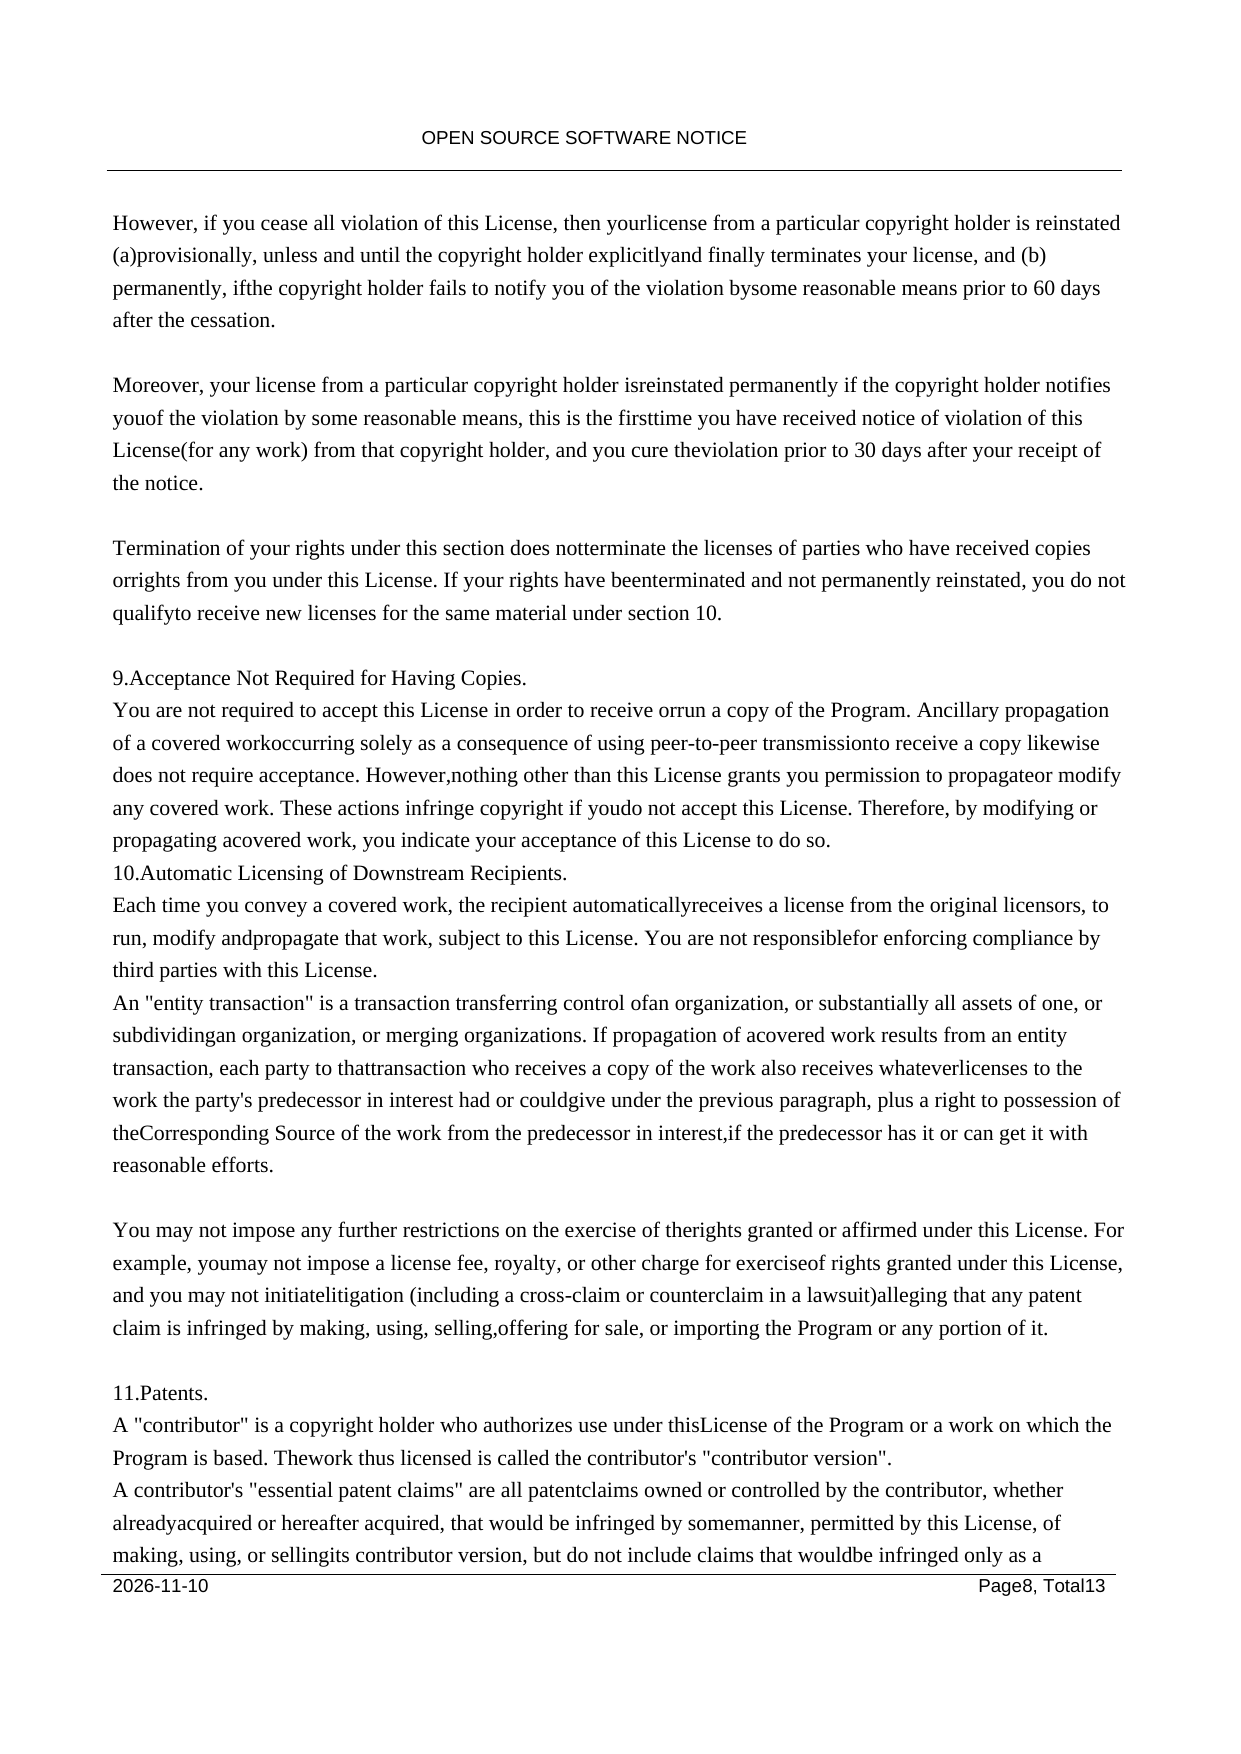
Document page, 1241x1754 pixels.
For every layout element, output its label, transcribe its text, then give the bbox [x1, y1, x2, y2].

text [112, 1474, 1128, 1571]
text Termination of your rights under this section does notterminate the licenses of parties who have received copies orrights from you under this License. If your rights have beenterminated and not permanently reinstated, you do not qualifyto receive new licenses for the same material under section 10. [112, 531, 1128, 629]
text Moreover, your license from a particular copyright holder isreinstated permanently if the copyright holder notifies youof the violation by some reasonable means, this is the firsttime you have received notice of violation of this License(for any work) from that copyright holder, and you cure theviolation prior to 30 days after your receipt of the notice. [112, 369, 1128, 499]
text A "contributor" is a copyright holder who authorizes use under thisLicense of the Program or a work on which the Program is based. Thework thus licensed is called the contributor's "contributor version". [112, 1409, 1128, 1474]
text 9.Acceptance Not Required for Having Copies. [112, 661, 1128, 694]
text You are not required to accept this License in order to receive orrun a copy of the Program. Ancillary propagation of a covered workoccurring solely as a consequence of using peer-to-peer transmissionto receive a copy likewise does not require acceptance. However,nothing other than this License grants you permission to propagateor modify any covered work. These actions infringe copyright if youdo not accept this License. Therefore, by modifying or propagating acovered work, you indicate your acceptance of this License to do so. [112, 694, 1128, 856]
text Each time you convey a covered work, the recipient automaticallyreceives a license from the original licensors, to run, modify andpropagate that work, subject to this License. You are not responsiblefor enforcing compliance by third parties with this License. [112, 889, 1128, 986]
text An "entity transaction" is a transaction transferring control ofan organization, or substantially all assets of one, or subdividingan organization, or merging organizations. If propagation of acovered work results from an entity transaction, each party to thattransaction who receives a copy of the work also receives whateverlicenses to the work the party's predecessor in interest had or couldgive under the previous paragraph, plus a right to possession of theCorresponding Source of the work from the predecessor in interest,if the predecessor has it or can get it with reasonable efforts. [112, 986, 1128, 1181]
text 11.Patents. [112, 1376, 1128, 1409]
text However, if you cease all violation of this License, then yourlicense from a particular copyright holder is reinstated (a)provisionally, unless and until the copyright holder explicitlyand finally terminates your license, and (b) permanently, ifthe copyright holder fails to notify you of the violation bysome reasonable means prior to 60 days after the cessation. [112, 206, 1128, 336]
text You may not impose any further restrictions on the exercise of therights granted or affirmed under this License. For example, youmay not impose a license fee, royalty, or other charge for exerciseof rights granted under this License, and you may not initiatelitigation (including a cross-claim or counterclaim in a lawsuit)alleging that any patent claim is infringed by making, using, selling,offering for sale, or importing the Program or any portion of it. [112, 1214, 1128, 1344]
text 10.Automatic Licensing of Downstream Recipients. [112, 856, 1128, 889]
